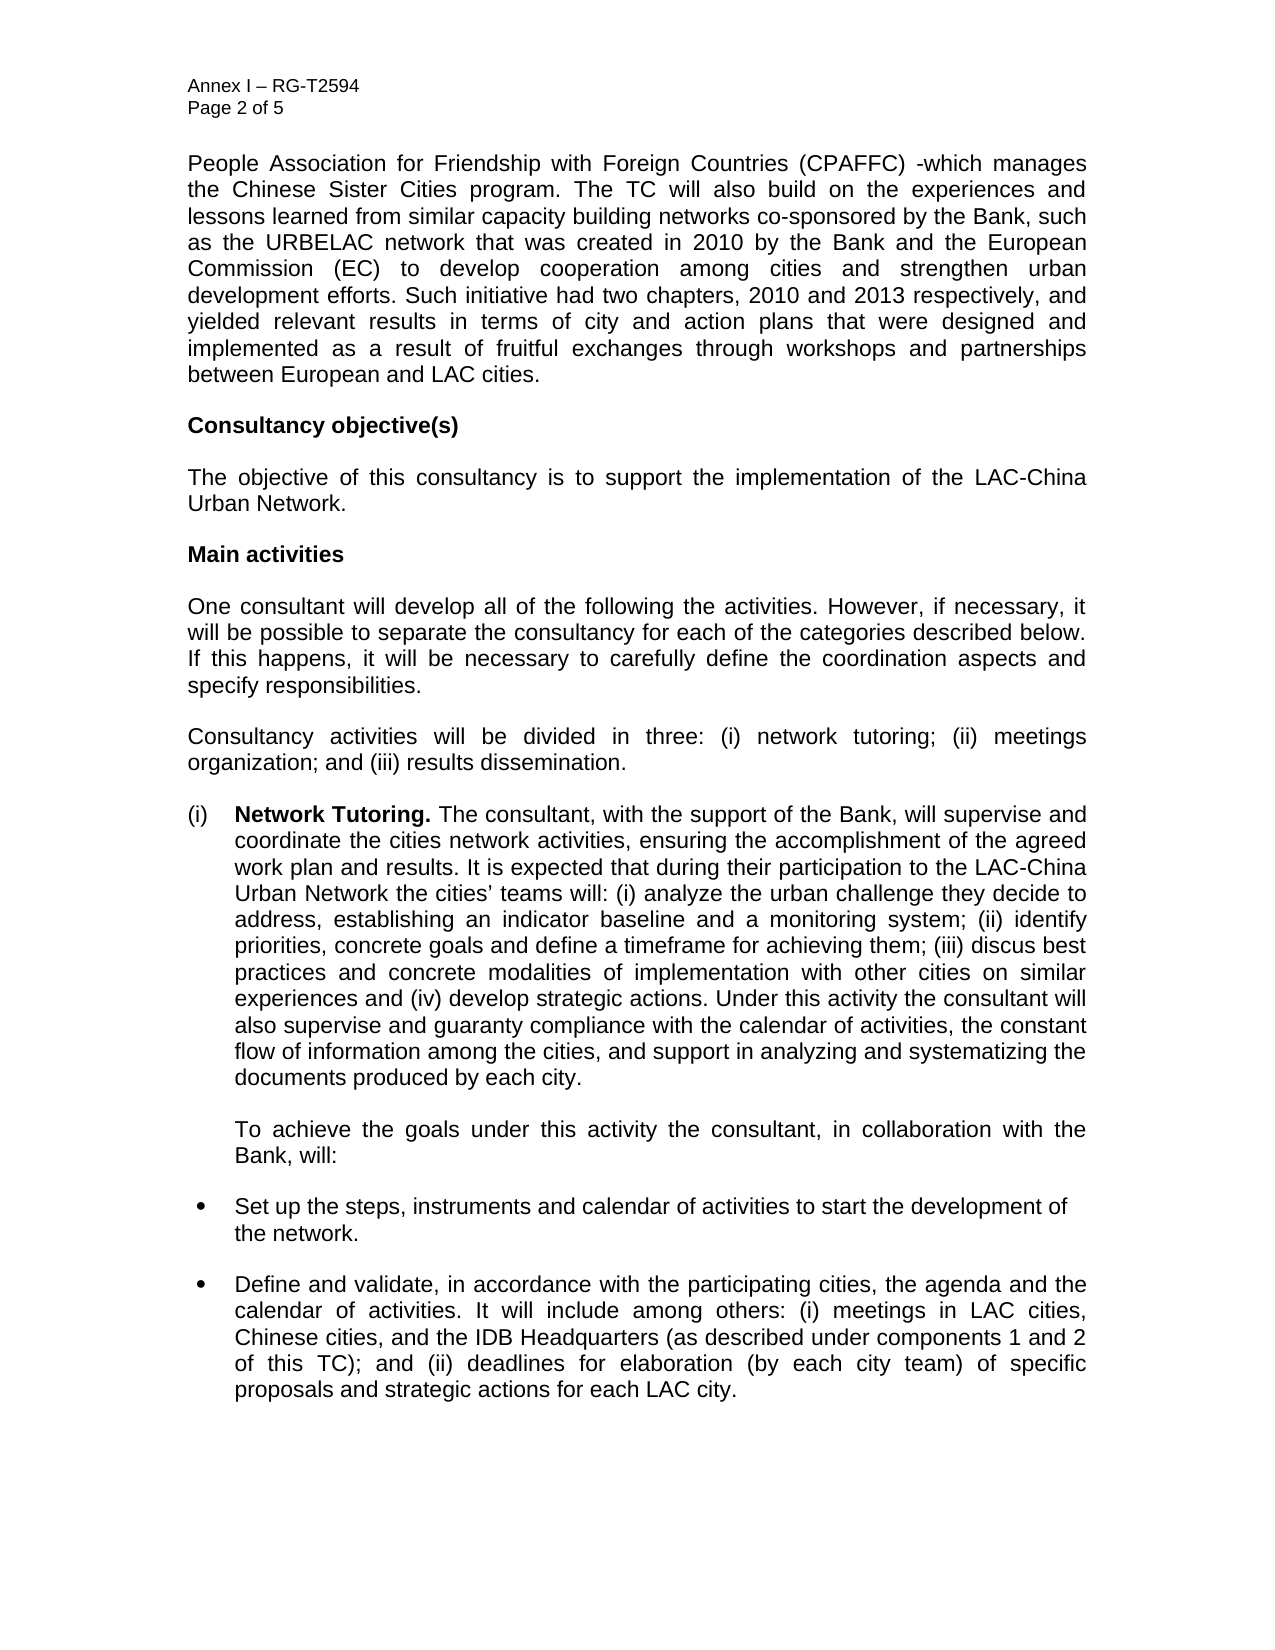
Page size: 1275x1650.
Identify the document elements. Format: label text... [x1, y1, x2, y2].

text One consultant will develop all of the following the activities. However, if necessary, it will be possible to separate the consultancy for each of the categories described below. If this happens, it will be necessary to carefully define the coordination aspects and specify responsibilities. [187, 593, 1087, 698]
text The objective of this consultancy is to support the implementation of the LAC-China Urban Network. [187, 463, 1087, 516]
list Set up the steps, instruments and calendar of activities to start the development of the network. [197, 1193, 1087, 1246]
text Main activities [187, 541, 1087, 568]
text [187, 150, 1087, 387]
text To achieve the goals under this activity the consultant, in collaboration with the Bank, will: [234, 1116, 1087, 1168]
text Consultancy activities will be divided in three: (i) network tutoring; (ii) meetings organization; and (iii) results dissemination. [187, 723, 1087, 776]
list Network Tutoring. The consultant, with the support of the Bank, will supervise and coordinate the cities network activities, ensuring the accomplishment of the agreed work plan and results. It is expected that during their participation to the LAC-China Urban Network the cities’ teams will: (i) analyze the urban challenge they decide to address, establishing an indicator baseline and a monitoring system; (ii) identify priorities, concrete goals and define a timeframe for achieving them; (iii) discus best practices and concrete modalities of implementation with other cities on similar experiences and (iv) develop strategic actions. Under this activity the consultant will also supervise and guaranty compliance with the calendar of activities, the constant flow of information among the cities, and support in analyzing and systematizing the documents produced by each city. [187, 801, 1087, 1091]
list Define and validate, in accordance with the participating cities, the agenda and the calendar of activities. It will include among others: (i) meetings in LAC cities, Chinese cities, and the IDB Headquarters (as described under components 1 and 2 of this TC); and (ii) deadlines for elaboration (by each city team) of specific proposals and strategic actions for each LAC city. [197, 1271, 1087, 1403]
text Consultancy objective(s) [187, 412, 1087, 438]
